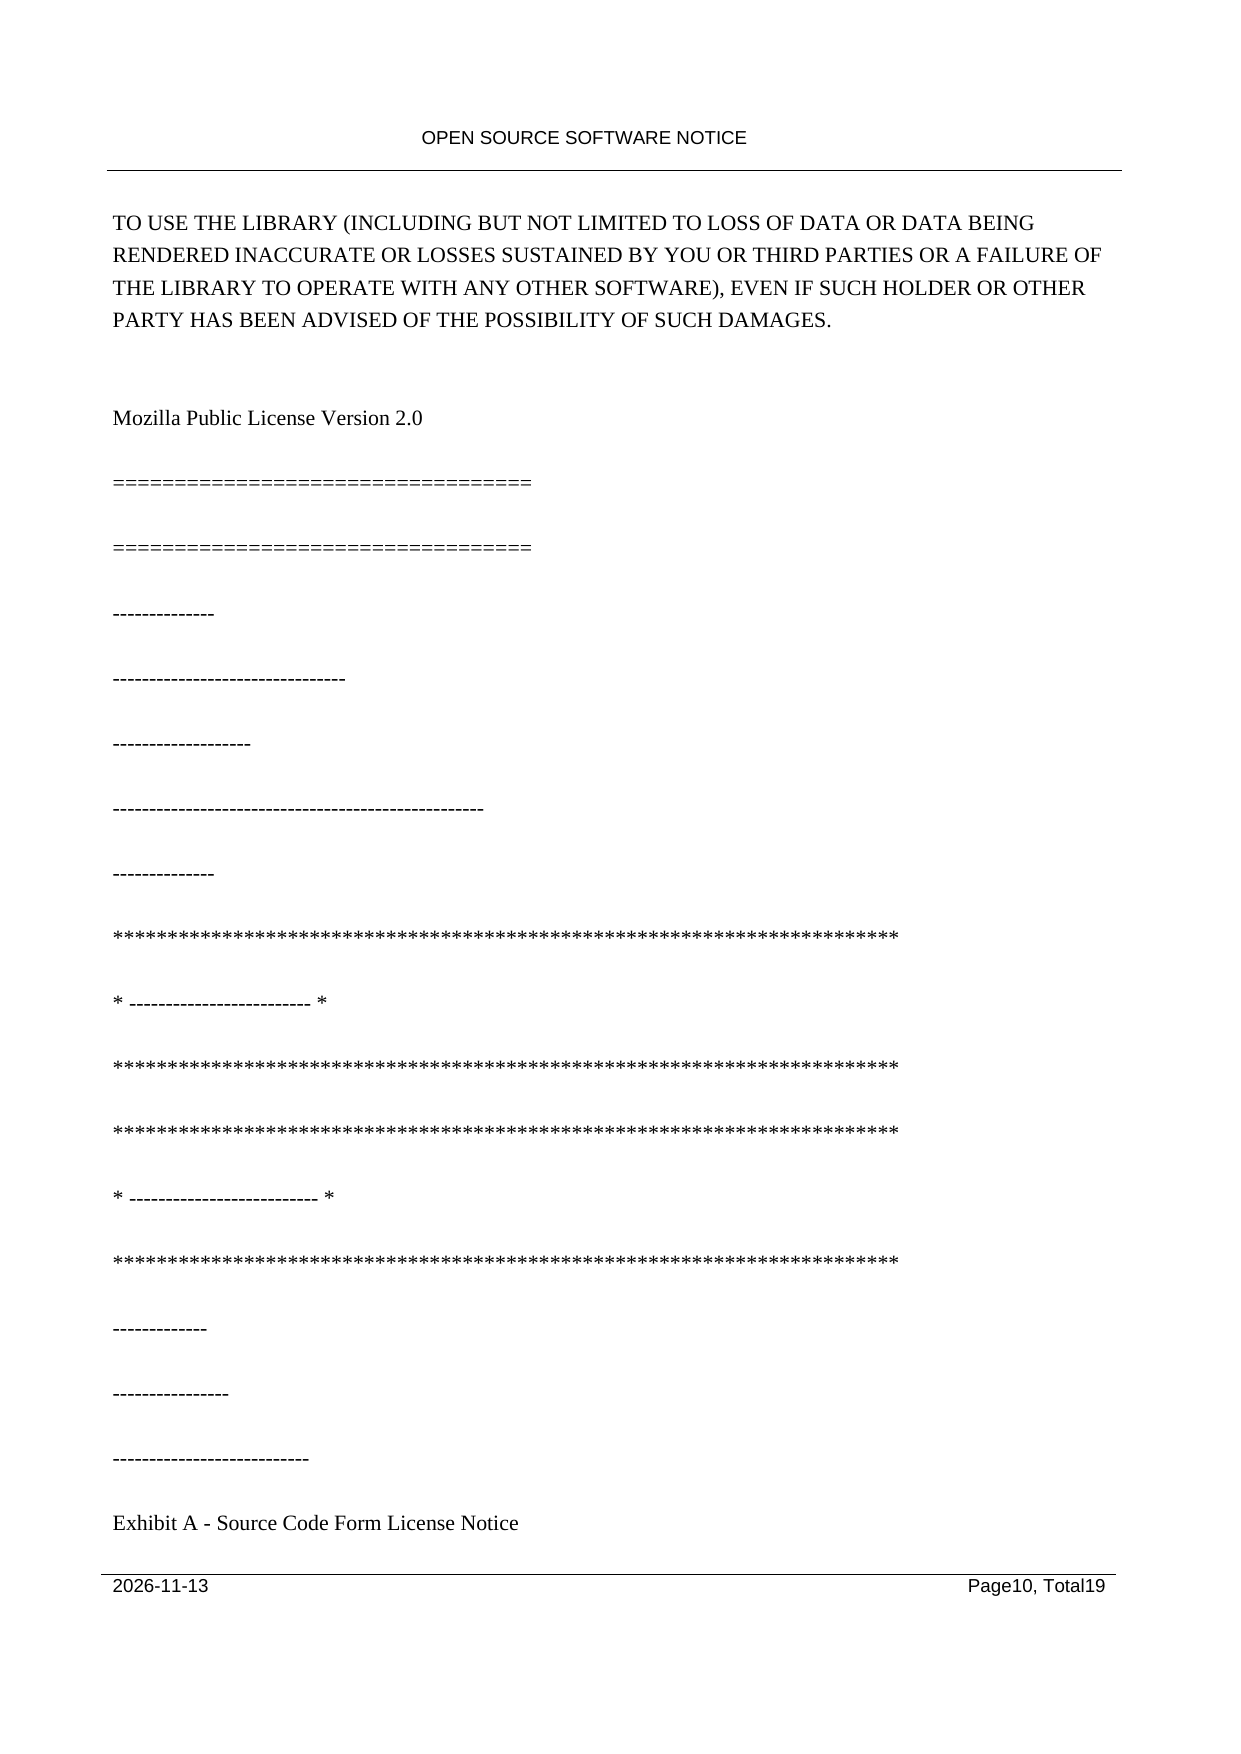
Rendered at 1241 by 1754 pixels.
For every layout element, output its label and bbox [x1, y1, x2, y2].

text [112, 206, 1128, 1539]
